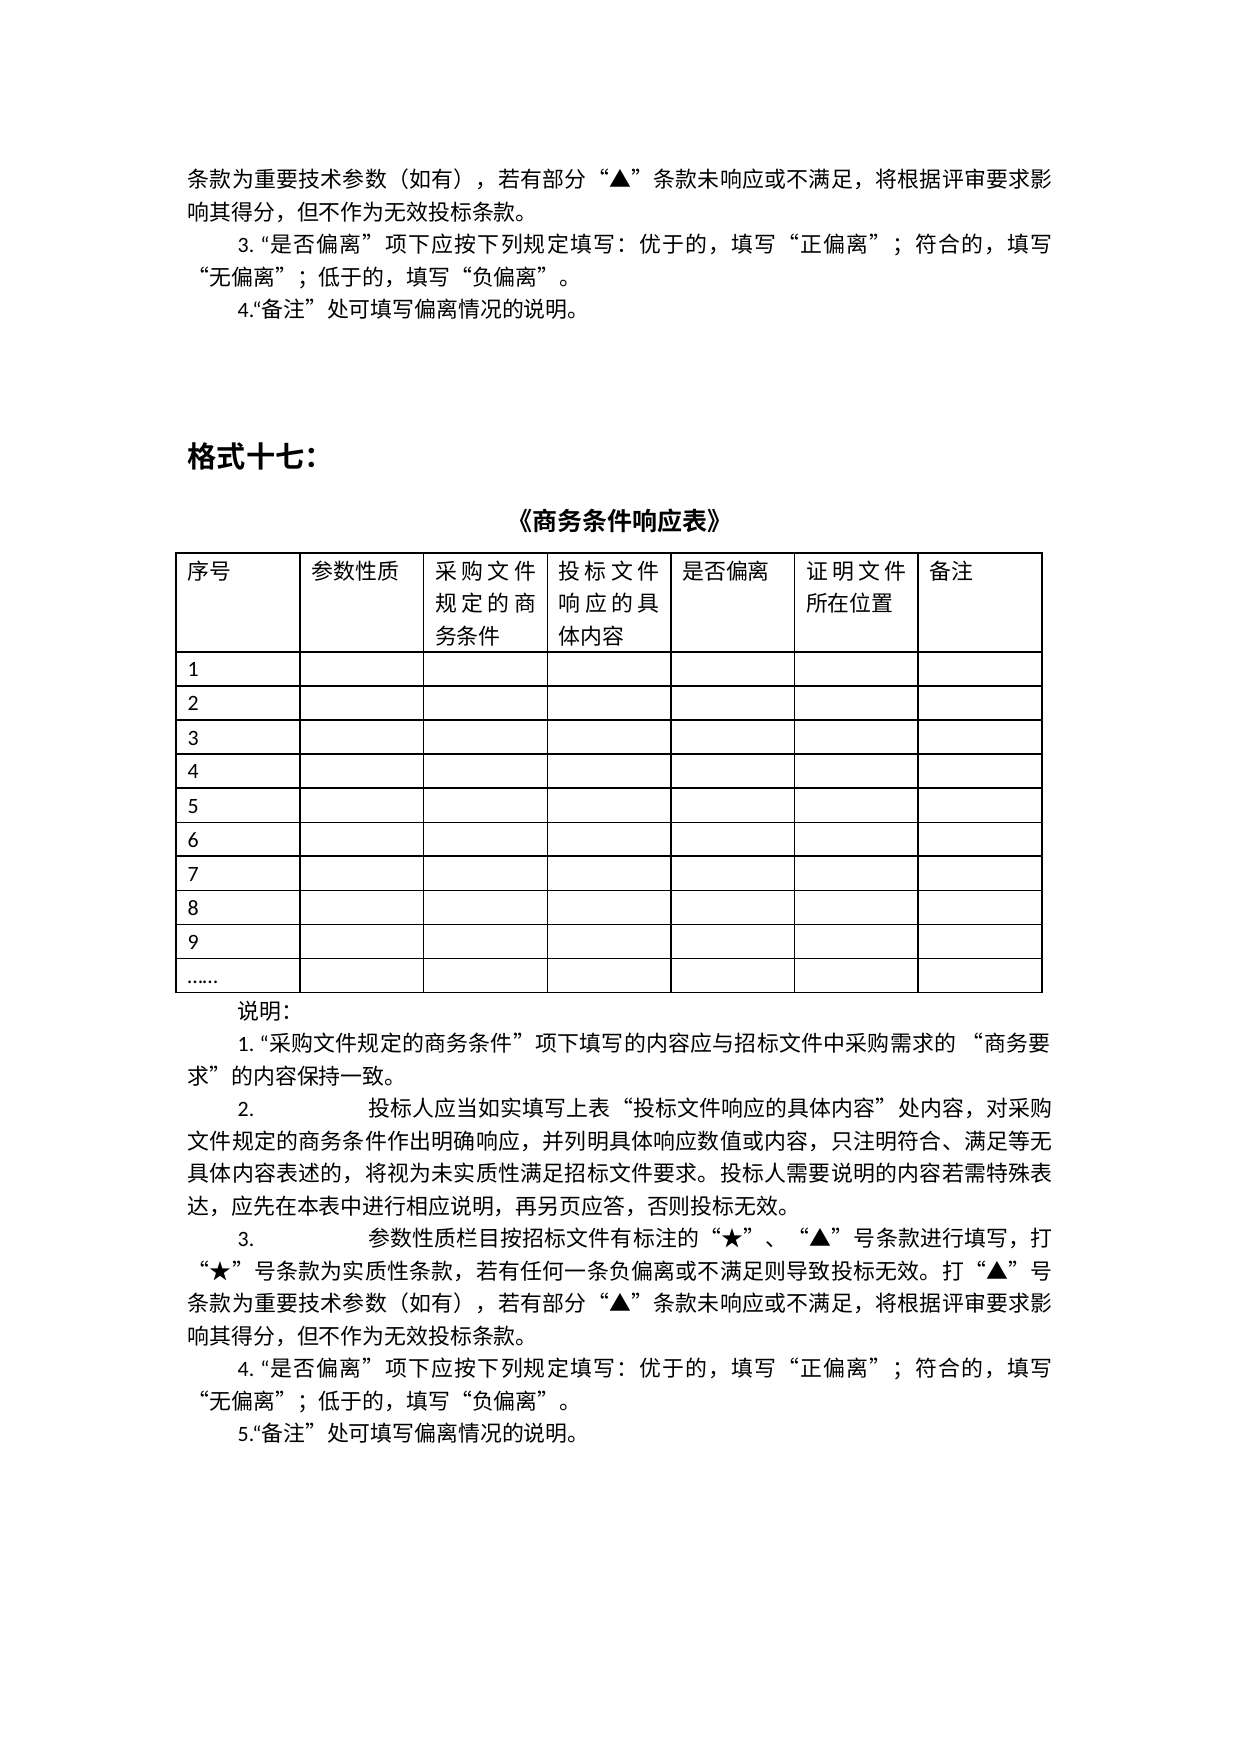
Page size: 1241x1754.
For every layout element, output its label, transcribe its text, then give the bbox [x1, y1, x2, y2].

text 4. “是否偏离”项下应按下列规定填写：优于的，填写“正偏离”；符合的，填写“无偏离”；低于的，填写“负偏离”。 [187, 1351, 1053, 1416]
table_cell [795, 959, 917, 992]
table_cell [795, 857, 917, 889]
table_cell [548, 789, 670, 821]
table_cell [795, 925, 917, 958]
table_cell [301, 755, 423, 787]
table_cell 4 [177, 755, 299, 787]
table_cell 5 [177, 789, 299, 821]
text 格式十七： [187, 422, 1053, 487]
table_cell [795, 789, 917, 821]
text 说明： [187, 993, 1053, 1026]
table_cell [919, 653, 1041, 685]
table_cell [424, 925, 547, 958]
table_cell [919, 789, 1041, 821]
text 5.“备注”处可填写偏离情况的说明。 [187, 1416, 1053, 1448]
text 4.“备注”处可填写偏离情况的说明。 [187, 292, 1053, 324]
table_cell [795, 653, 917, 685]
table_cell [301, 721, 423, 753]
table_cell [919, 823, 1041, 855]
text 1. “采购文件规定的商务条件”项下填写的内容应与招标文件中采购需求的 “商务要求”的内容保持一致。 [187, 1026, 1053, 1091]
text 2. 投标人应当如实填写上表“投标文件响应的具体内容”处内容，对采购文件规定的商务条件作出明确响应，并列明具体响应数值或内容，只注明符合、满足等无具体内容表述的，将视为未实质性满足招标文件要求。投标人需要说明的内容若需特殊表达，应先在本表中进行相应说明，再另页应答，否则投标无效。 [187, 1091, 1053, 1221]
table_cell 3 [177, 721, 299, 753]
table_cell [548, 653, 670, 685]
table_cell [672, 789, 794, 821]
table_cell [301, 823, 423, 855]
table_cell [919, 891, 1041, 923]
table_cell [795, 823, 917, 855]
table_cell [795, 721, 917, 753]
table_cell [548, 687, 670, 719]
text 《商务条件响应表》 [187, 487, 1053, 552]
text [187, 162, 1053, 227]
table_cell [919, 721, 1041, 753]
table_cell [548, 925, 670, 958]
table_cell [548, 721, 670, 753]
table_cell [795, 687, 917, 719]
table_cell [424, 721, 547, 753]
table_cell [424, 823, 547, 855]
table_cell [672, 857, 794, 889]
table_header 投标文件响应的具体内容 [548, 554, 670, 651]
table_cell [672, 653, 794, 685]
table_cell [919, 959, 1041, 992]
table_cell 1 [177, 653, 299, 685]
table_cell [672, 823, 794, 855]
table_cell [548, 857, 670, 889]
table_cell 8 [177, 891, 299, 923]
table_cell [919, 755, 1041, 787]
table_cell [301, 789, 423, 821]
table_cell [424, 653, 547, 685]
table_header 参数性质 [301, 554, 423, 651]
table_cell 9 [177, 925, 299, 958]
table_cell [424, 687, 547, 719]
table_cell [919, 687, 1041, 719]
text 3. 参数性质栏目按招标文件有标注的“★”、“▲”号条款进行填写，打“★”号条款为实质性条款，若有任何一条负偏离或不满足则导致投标无效。打“▲”号条款为重要技术参数（如有），若有部分“▲”条款未响应或不满足，将根据评审要求影响其得分，但不作为无效投标条款。 [187, 1221, 1053, 1351]
table_cell [672, 925, 794, 958]
table_cell [424, 959, 547, 992]
table_cell [548, 891, 670, 923]
table_cell [795, 755, 917, 787]
table_cell [301, 687, 423, 719]
table_cell [548, 755, 670, 787]
table_header 备注 [919, 554, 1041, 651]
table_header 采购文件规定的商务条件 [424, 554, 547, 651]
table_cell [548, 959, 670, 992]
table_cell [919, 925, 1041, 958]
table_cell [672, 891, 794, 923]
table_cell [672, 959, 794, 992]
table_cell 7 [177, 857, 299, 889]
table_cell [919, 857, 1041, 889]
table_cell [424, 891, 547, 923]
table_header 序号 [177, 554, 299, 651]
table_cell [672, 687, 794, 719]
table_header 证明文件所在位置 [795, 554, 917, 651]
table_cell …… [177, 959, 299, 992]
table_cell [548, 823, 670, 855]
table_cell [424, 789, 547, 821]
table_cell [424, 755, 547, 787]
text 3. “是否偏离”项下应按下列规定填写：优于的，填写“正偏离”；符合的，填写“无偏离”；低于的，填写“负偏离”。 [187, 227, 1053, 292]
table_cell [672, 721, 794, 753]
table_cell [301, 857, 423, 889]
table_cell [672, 755, 794, 787]
table_header 是否偏离 [672, 554, 794, 651]
table_cell [301, 891, 423, 923]
table_cell 6 [177, 823, 299, 855]
table_cell [795, 891, 917, 923]
table_cell 2 [177, 687, 299, 719]
table_cell [424, 857, 547, 889]
table_cell [301, 653, 423, 685]
table_cell [301, 925, 423, 958]
table_cell [301, 959, 423, 992]
